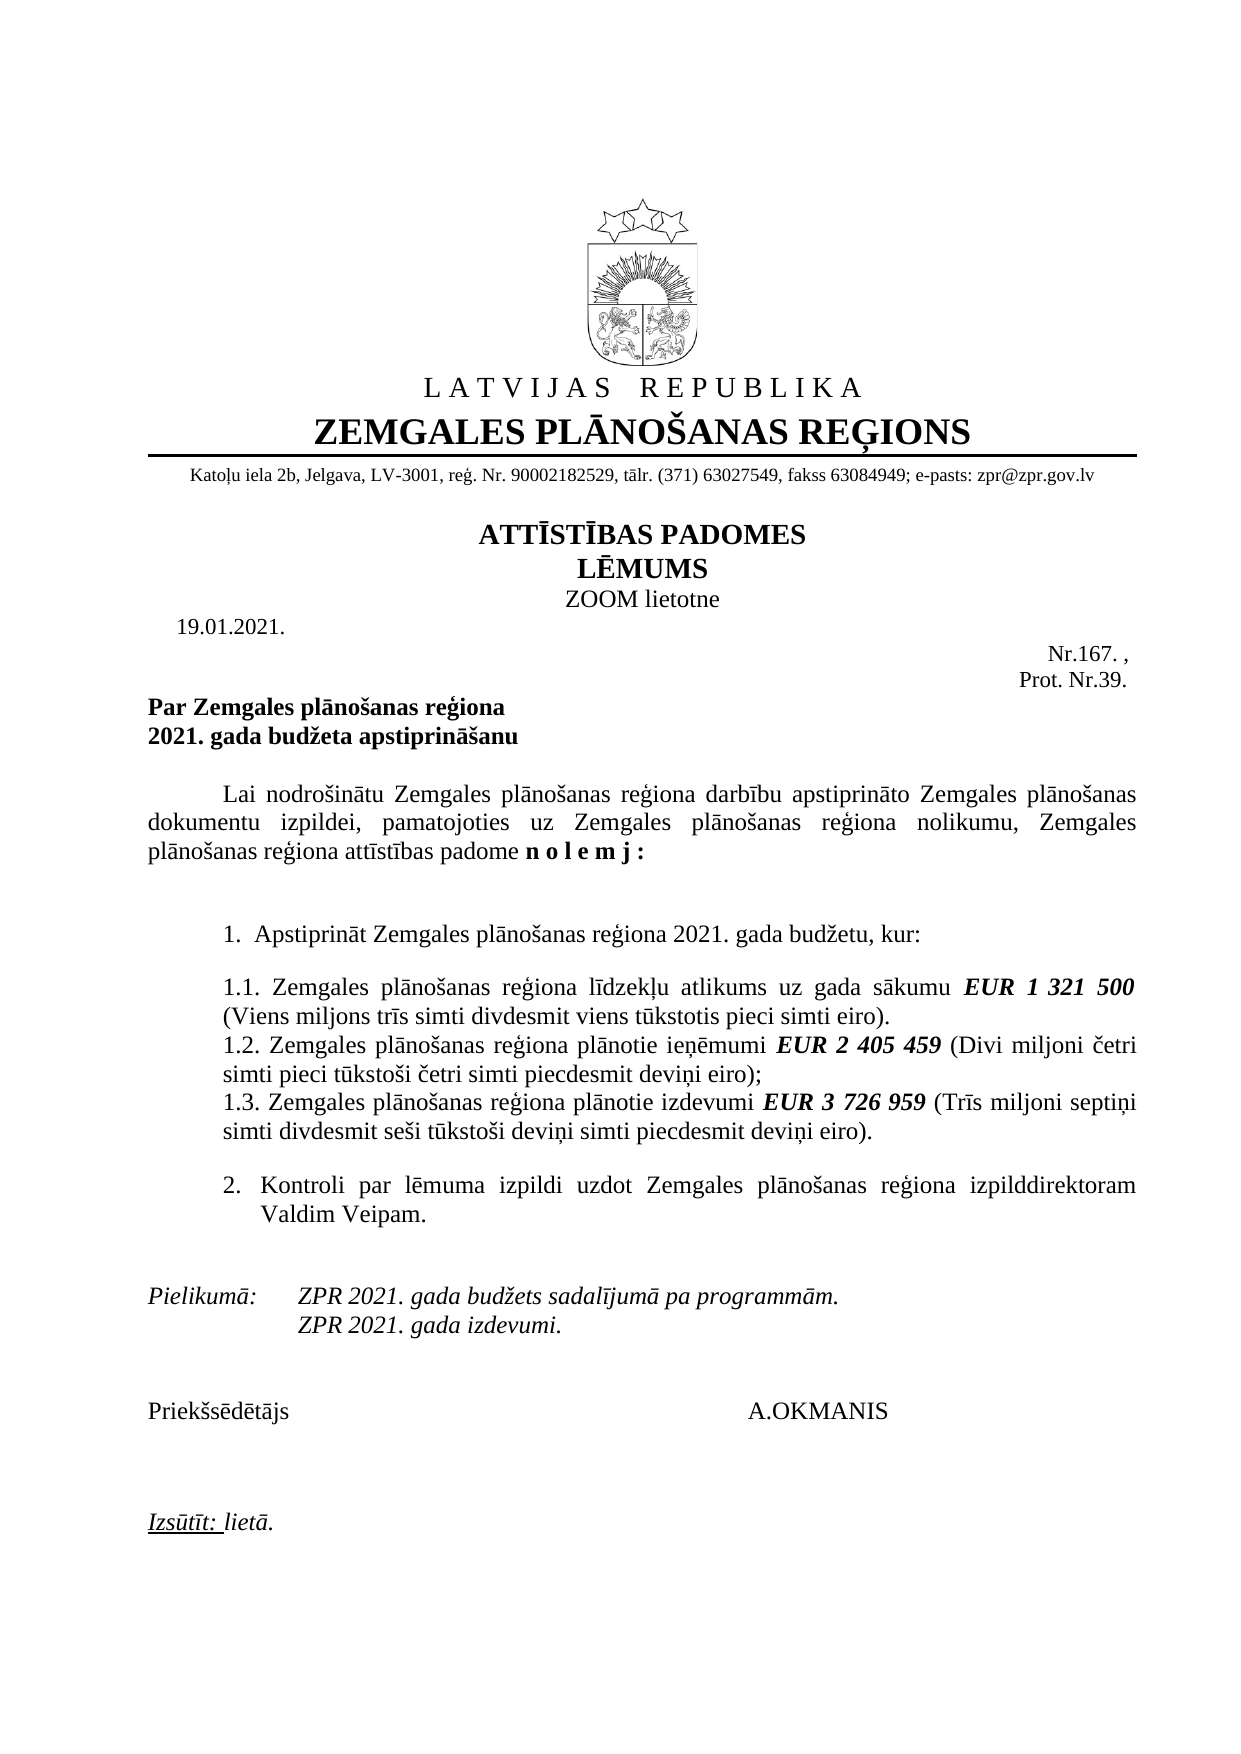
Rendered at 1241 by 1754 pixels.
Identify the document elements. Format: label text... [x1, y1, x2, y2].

text ZEMGALES PLĀNOŠANAS REĢIONS [148, 409, 1137, 454]
text L A T V I J A S R E P U B L I K A [148, 371, 1137, 404]
text 1.2. Zemgales plānošanas reģiona plānotie ieņēmumi EUR 2 405 459 (Divi miljoni četri simti pieci tūkstoši četri simti piecdesmit deviņi eiro); [223, 1030, 1137, 1087]
text ATTĪSTĪBAS PADOMES [148, 517, 1137, 551]
text Katoļu iela 2b, Jelgava, LV-3001, reģ. Nr. 90002182529, tālr. (371) 63027549, fakss 63084949; e-pasts: zpr@zpr.gov.lv [148, 464, 1137, 486]
text 19.01.2021. [148, 613, 1137, 640]
list Kontroli par lēmuma izpildi uzdot Zemgales plānošanas reģiona izpilddirektoram Valdim Veipam. [223, 1170, 1137, 1227]
text Par Zemgales plānošanas reģiona [148, 692, 1137, 721]
text 1. Apstiprināt Zemgales plānošanas reģiona 2021. gada budžetu, kur: [223, 890, 1137, 947]
text 1.3. Zemgales plānošanas reģiona plānotie izdevumi EUR 3 726 959 (Trīs miljoni septiņi simti divdesmit seši tūkstoši deviņi simti piecdesmit deviņi eiro). [223, 1087, 1137, 1145]
text 2021. gada budžeta apstiprināšanu [148, 721, 1137, 750]
picture [587, 198, 698, 366]
text Nr.167. , Prot. Nr.39. [1019, 640, 1137, 692]
text Izsūtīt: lietā. [148, 1507, 1137, 1536]
text LĒMUMS [148, 551, 1137, 584]
text Lai nodrošinātu Zemgales plānošanas reģiona darbību apstiprināto Zemgales plānošanas dokumentu izpildei, pamatojoties uz Zemgales plānošanas reģiona nolikumu, Zemgales plānošanas reģiona attīstības padome n o l e m j : [148, 779, 1137, 865]
text Pielikumā: ZPR 2021. gada budžets sadalījumā pa programmām. [148, 1281, 1137, 1310]
text Priekšsēdētājs A.OKMANIS [148, 1396, 1137, 1425]
text ZOOM lietotne [148, 584, 1137, 613]
text ZPR 2021. gada izdevumi. [148, 1310, 1137, 1339]
text 1.1. Zemgales plānošanas reģiona līdzekļu atlikums uz gada sākumu EUR 1 321 500 (Viens miljons trīs simti divdesmit viens tūkstotis pieci simti eiro). [223, 972, 1137, 1030]
